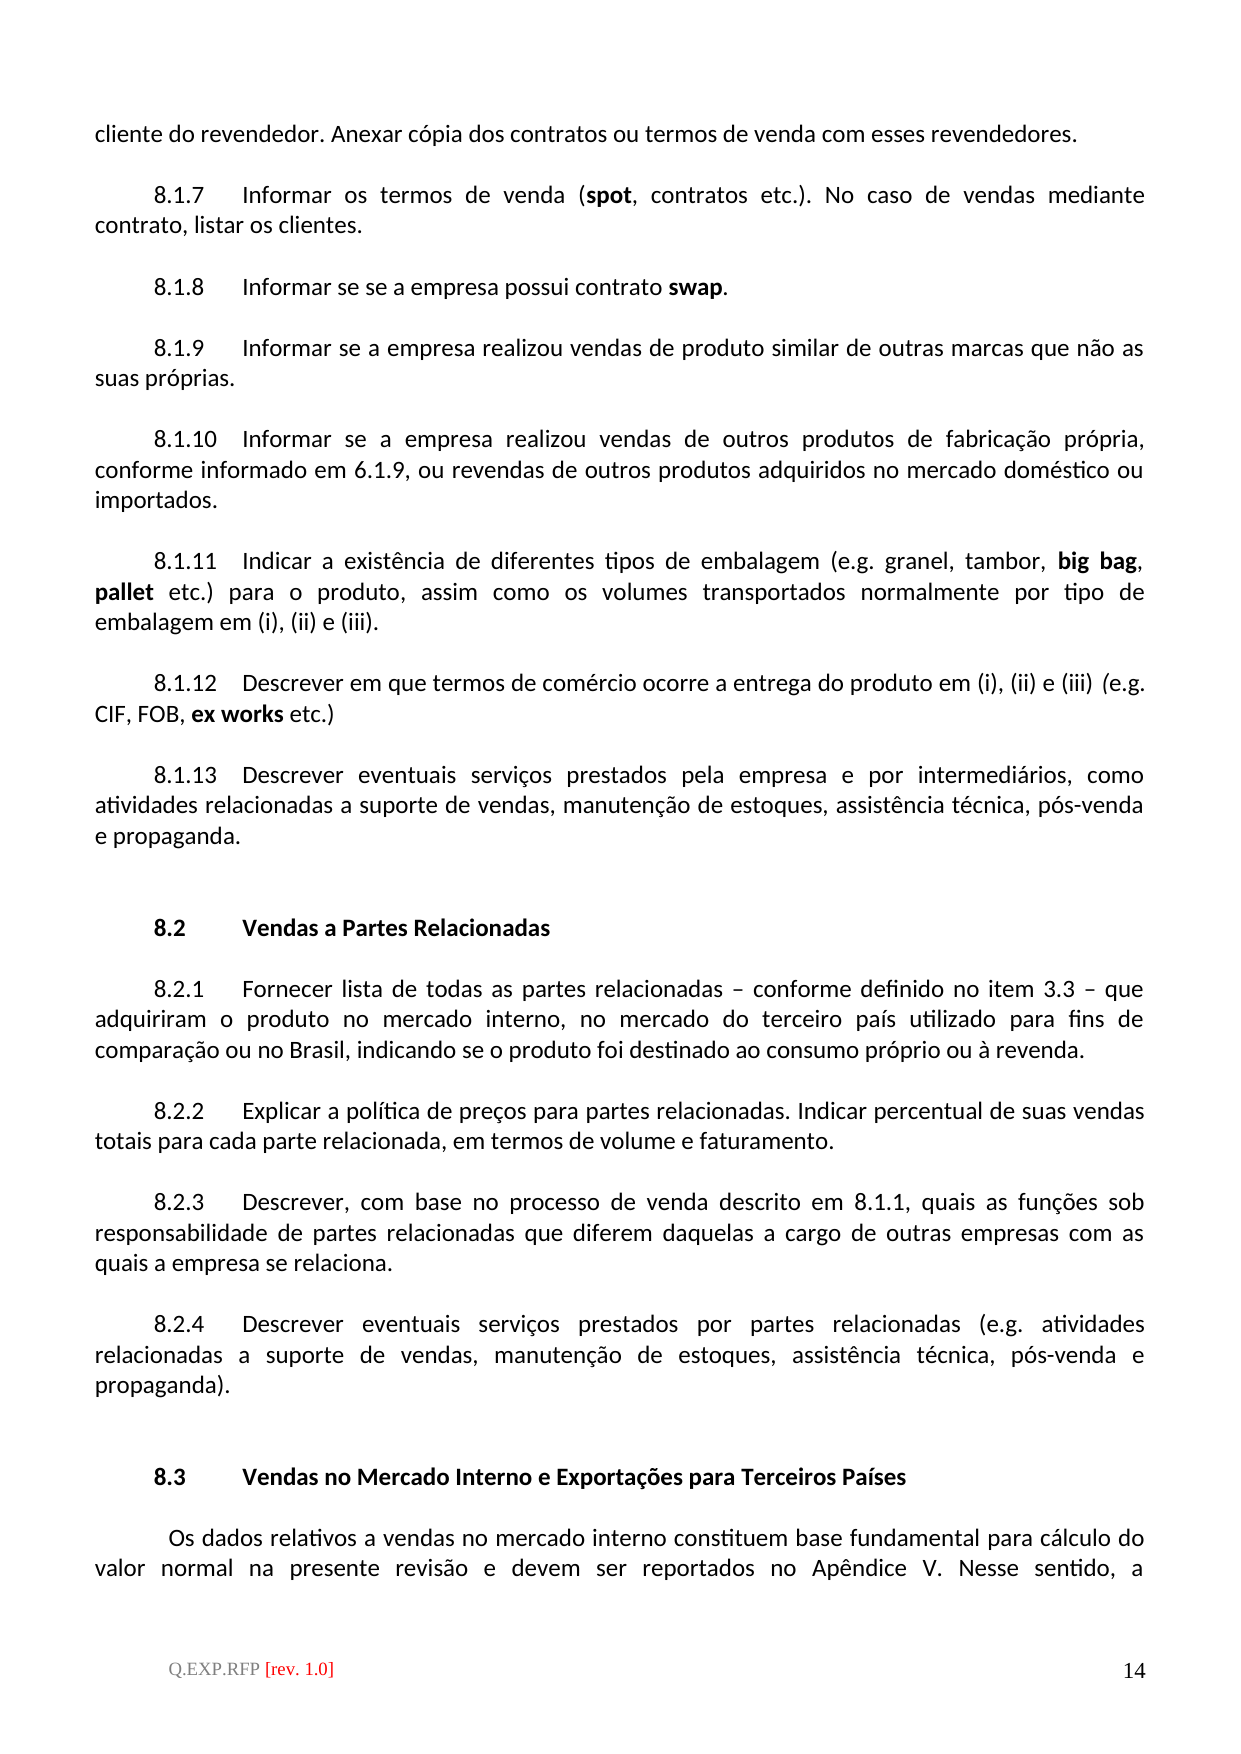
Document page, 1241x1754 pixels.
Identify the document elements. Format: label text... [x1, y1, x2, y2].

text 8.3 Vendas no Mercado Interno e Exportações para Terceiros Países [94, 1461, 1146, 1492]
text 8.1.11 Indicar a existência de diferentes tipos de embalagem (e.g. granel, tambor, big bag, pallet etc.) para o produto, assim como os volumes transportados normalmente por tipo de embalagem em (i), (ii) e (iii). [94, 545, 1146, 637]
text 8.1.9 Informar se a empresa realizou vendas de produto similar de outras marcas que não as suas próprias. [94, 332, 1146, 393]
text 8.1.8 Informar se se a empresa possui contrato swap. [94, 271, 1146, 301]
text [94, 1522, 1146, 1583]
text 8.1.10 Informar se a empresa realizou vendas de outros produtos de fabricação própria, conforme informado em 6.1.9, ou revendas de outros produtos adquiridos no mercado doméstico ou importados. [94, 423, 1146, 515]
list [94, 118, 1146, 149]
text 8.2.1 Fornecer lista de todas as partes relacionadas – conforme definido no item 3.3 – que adquiriram o produto no mercado interno, no mercado do terceiro país utilizado para fins de comparação ou no Brasil, indicando se o produto foi destinado ao consumo próprio ou à revenda. [94, 973, 1146, 1064]
text 8.1.12 Descrever em que termos de comércio ocorre a entrega do produto em (i), (ii) e (iii) (e.g. CIF, FOB, ex works etc.) [94, 667, 1146, 728]
text 8.2.3 Descrever, com base no processo de venda descrito em 8.1.1, quais as funções sob responsabilidade de partes relacionadas que diferem daquelas a cargo de outras empresas com as quais a empresa se relaciona. [94, 1186, 1146, 1278]
text 8.1.13 Descrever eventuais serviços prestados pela empresa e por intermediários, como atividades relacionadas a suporte de vendas, manutenção de estoques, assistência técnica, pós-venda e propaganda. [94, 759, 1146, 851]
text 8.2 Vendas a Partes Relacionadas [94, 912, 1146, 942]
text 8.2.4 Descrever eventuais serviços prestados por partes relacionadas (e.g. atividades relacionadas a suporte de vendas, manutenção de estoques, assistência técnica, pós-venda e propaganda). [94, 1308, 1146, 1400]
text 8.2.2 Explicar a política de preços para partes relacionadas. Indicar percentual de suas vendas totais para cada parte relacionada, em termos de volume e faturamento. [94, 1095, 1146, 1156]
text 8.1.7 Informar os termos de venda (spot, contratos etc.). No caso de vendas mediante contrato, listar os clientes. [94, 179, 1146, 240]
